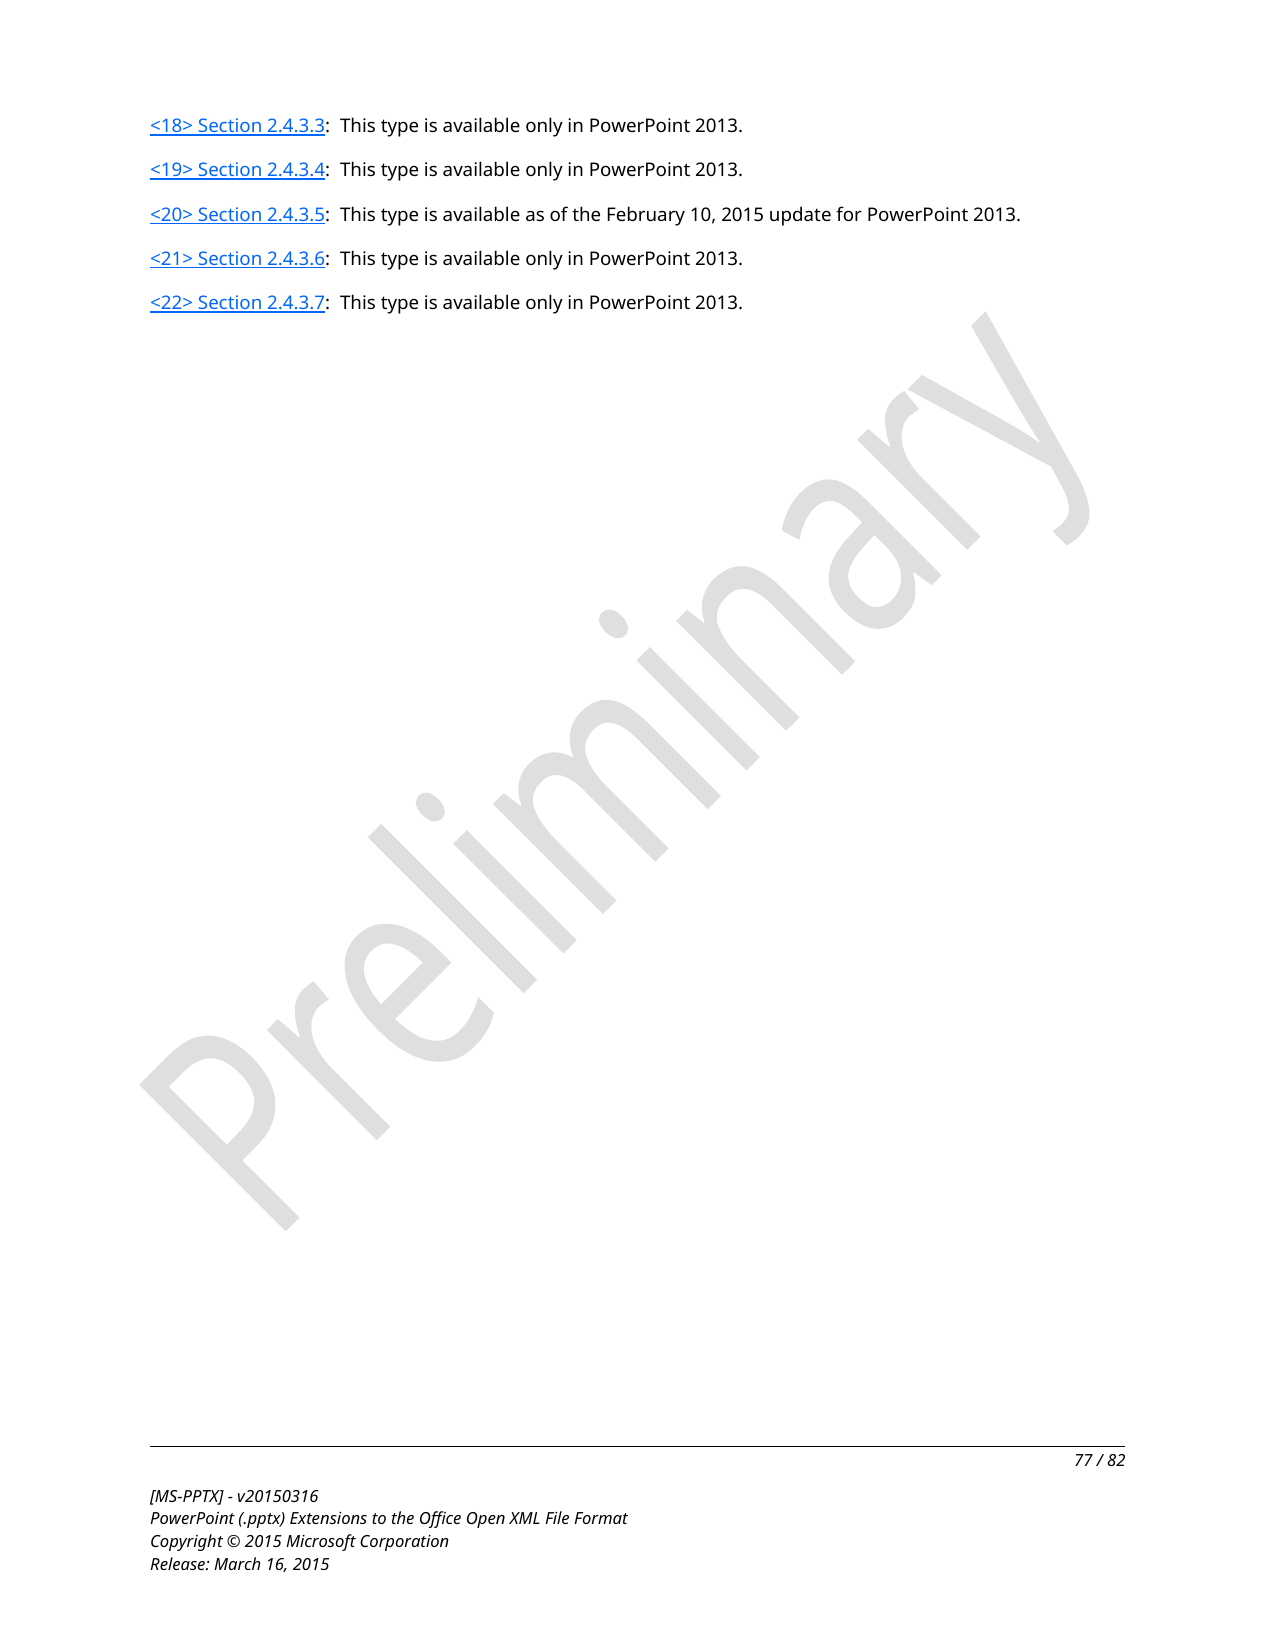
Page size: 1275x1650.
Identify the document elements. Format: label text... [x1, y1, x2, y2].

text <21> Section 2.4.3.6: This type is available only in PowerPoint 2013. [150, 245, 1125, 271]
text <22> Section 2.4.3.7: This type is available only in PowerPoint 2013. [150, 289, 1125, 315]
text <19> Section 2.4.3.4: This type is available only in PowerPoint 2013. [150, 157, 1125, 182]
text <20> Section 2.4.3.5: This type is available as of the February 10, 2015 update for PowerPoint 2013. [150, 201, 1125, 227]
text <18> Section 2.4.3.3: This type is available only in PowerPoint 2013. [150, 112, 1125, 138]
